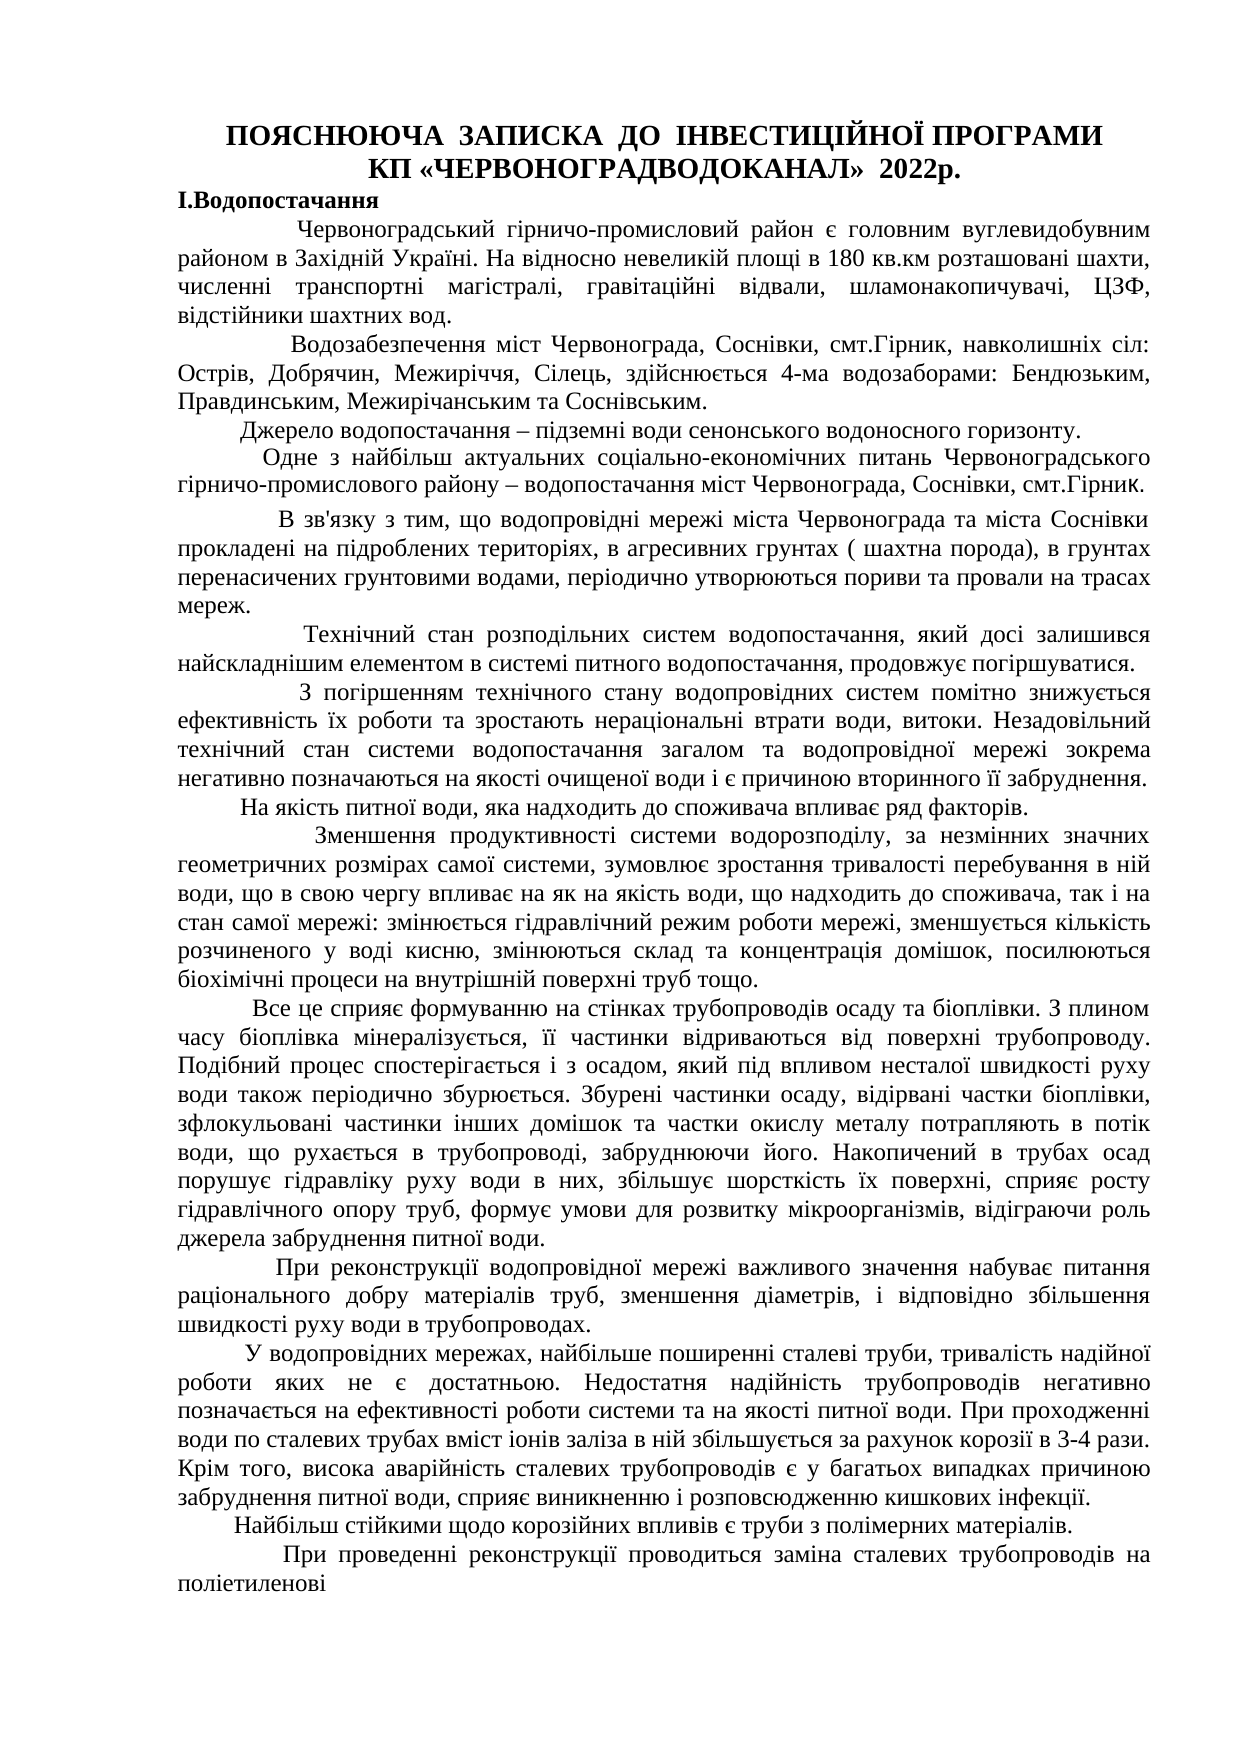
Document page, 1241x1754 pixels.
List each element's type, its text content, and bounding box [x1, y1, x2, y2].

text Зменшення продуктивності системи водорозподілу, за незмінних значних геометричних розмірах самої системи, зумовлює зростання тривалості перебування в ній води, що в свою чергу впливає на як на якість води, що надходить до споживача, так і на стан самої мережі: змінюється гідравлічний режим роботи мережі, зменшується кількість розчиненого у воді кисню, змінюються склад та концентрація домішок, посилюються біохімічні процеси на внутрішній поверхні труб тощо. [177, 820, 1152, 993]
text Червоноградський гірничо-промисловий район є головним вуглевидобувним районом в Західній Україні. На відносно невеликій площі в 180 кв.км розташовані шахти, численні транспортні магістралі, гравітаційні відвали, шламонакопичувачі, ЦЗФ, відстійники шахтних вод. [177, 214, 1152, 329]
text На якість питної води, яка надходить до споживача впливає ряд факторів. [177, 792, 1152, 820]
text ПОЯСНЮЮЧА ЗАПИСКА ДО ІНВЕСТИЦІЙНОЇ ПРОГРАМИ [177, 118, 1152, 152]
text При проведенні реконструкції проводиться заміна сталевих трубопроводів на поліетиленові [177, 1539, 1152, 1597]
text В зв'язку з тим, що водопровідні мережі міста Червонограда та міста Соснівки прокладені на підроблених територіях, в агресивних грунтах ( шахтна порода), в грунтах перенасичених грунтовими водами, періодично утворюються пориви та провали на трасах мереж. [177, 504, 1152, 619]
text Найбільш стійкими щодо корозійних впливів є труби з полімерних матеріалів. [177, 1510, 1152, 1539]
text Джерело водопостачання – підземні води сенонського водоносного горизонту. [177, 415, 1152, 444]
text Водозабезпечення міст Червонограда, Соснівки, смт.Гірник, навколишніх сіл: Острів, Добрячин, Межиріччя, Сілець, здійснюється 4-ма водозаборами: Бендюзьким, Правдинським, Межирічанським та Соснівським. [177, 329, 1152, 415]
text З погіршенням технічного стану водопровідних систем помітно знижується ефективність їх роботи та зростають нераціональні втрати води, витоки. Незадовільний технічний стан системи водопостачання загалом та водопровідної мережі зокрема негативно позначаються на якості очищеної води і є причиною вторинного її забруднення. [177, 677, 1152, 792]
text При реконструкції водопровідної мережі важливого значення набуває питання раціонального добру матеріалів труб, зменшення діаметрів, і відповідно збільшення швидкості руху води в трубопроводах. [177, 1252, 1152, 1338]
text Одне з найбільш актуальних соціально-економічних питань Червоноградського гірничо-промислового району – водопостачання міст Червонограда, Соснівки, смт.Гірник. [142, 444, 1152, 498]
text Все це сприяє формуванню на стінках трубопроводів осаду та біоплівки. З плином часу біоплівка мінералізується, її частинки відриваються від поверхні трубопроводу. Подібний процес спостерігається і з осадом, який під впливом несталої швидкості руху води також періодично збурюється. Збурені частинки осаду, відірвані частки біоплівки, зфлокульовані частинки інших домішок та частки окислу металу потрапляють в потік води, що рухається в трубопроводі, забруднюючи його. Накопичений в трубах осад порушує гідравліку руху води в них, збільшує шорсткість їх поверхні, сприяє росту гідравлічного опору труб, формує умови для розвитку мікроорганізмів, відіграючи роль джерела забруднення питної води. [177, 993, 1152, 1252]
text І.Водопостачання [177, 185, 1152, 214]
text Технічний стан розподільних систем водопостачання, який досі залишився найскладнішим елементом в системі питного водопостачання, продовжує погіршуватися. [177, 619, 1152, 677]
text КП «ЧЕРВОНОГРАДВОДОКАНАЛ» 2022р. [177, 152, 1152, 185]
text У водопровідних мережах, найбільше поширенні сталеві труби, тривалість надійної роботи яких не є достатньою. Недостатня надійність трубопроводів негативно позначається на ефективності роботи системи та на якості питної води. При проходженні води по сталевих трубах вміст іонів заліза в ній збільшується за рахунок корозії в 3-4 рази. Крім того, висока аварійність сталевих трубопроводів є у багатьох випадках причиною забруднення питної води, сприяє виникненню і розповсюдженню кишкових інфекції. [177, 1338, 1152, 1510]
